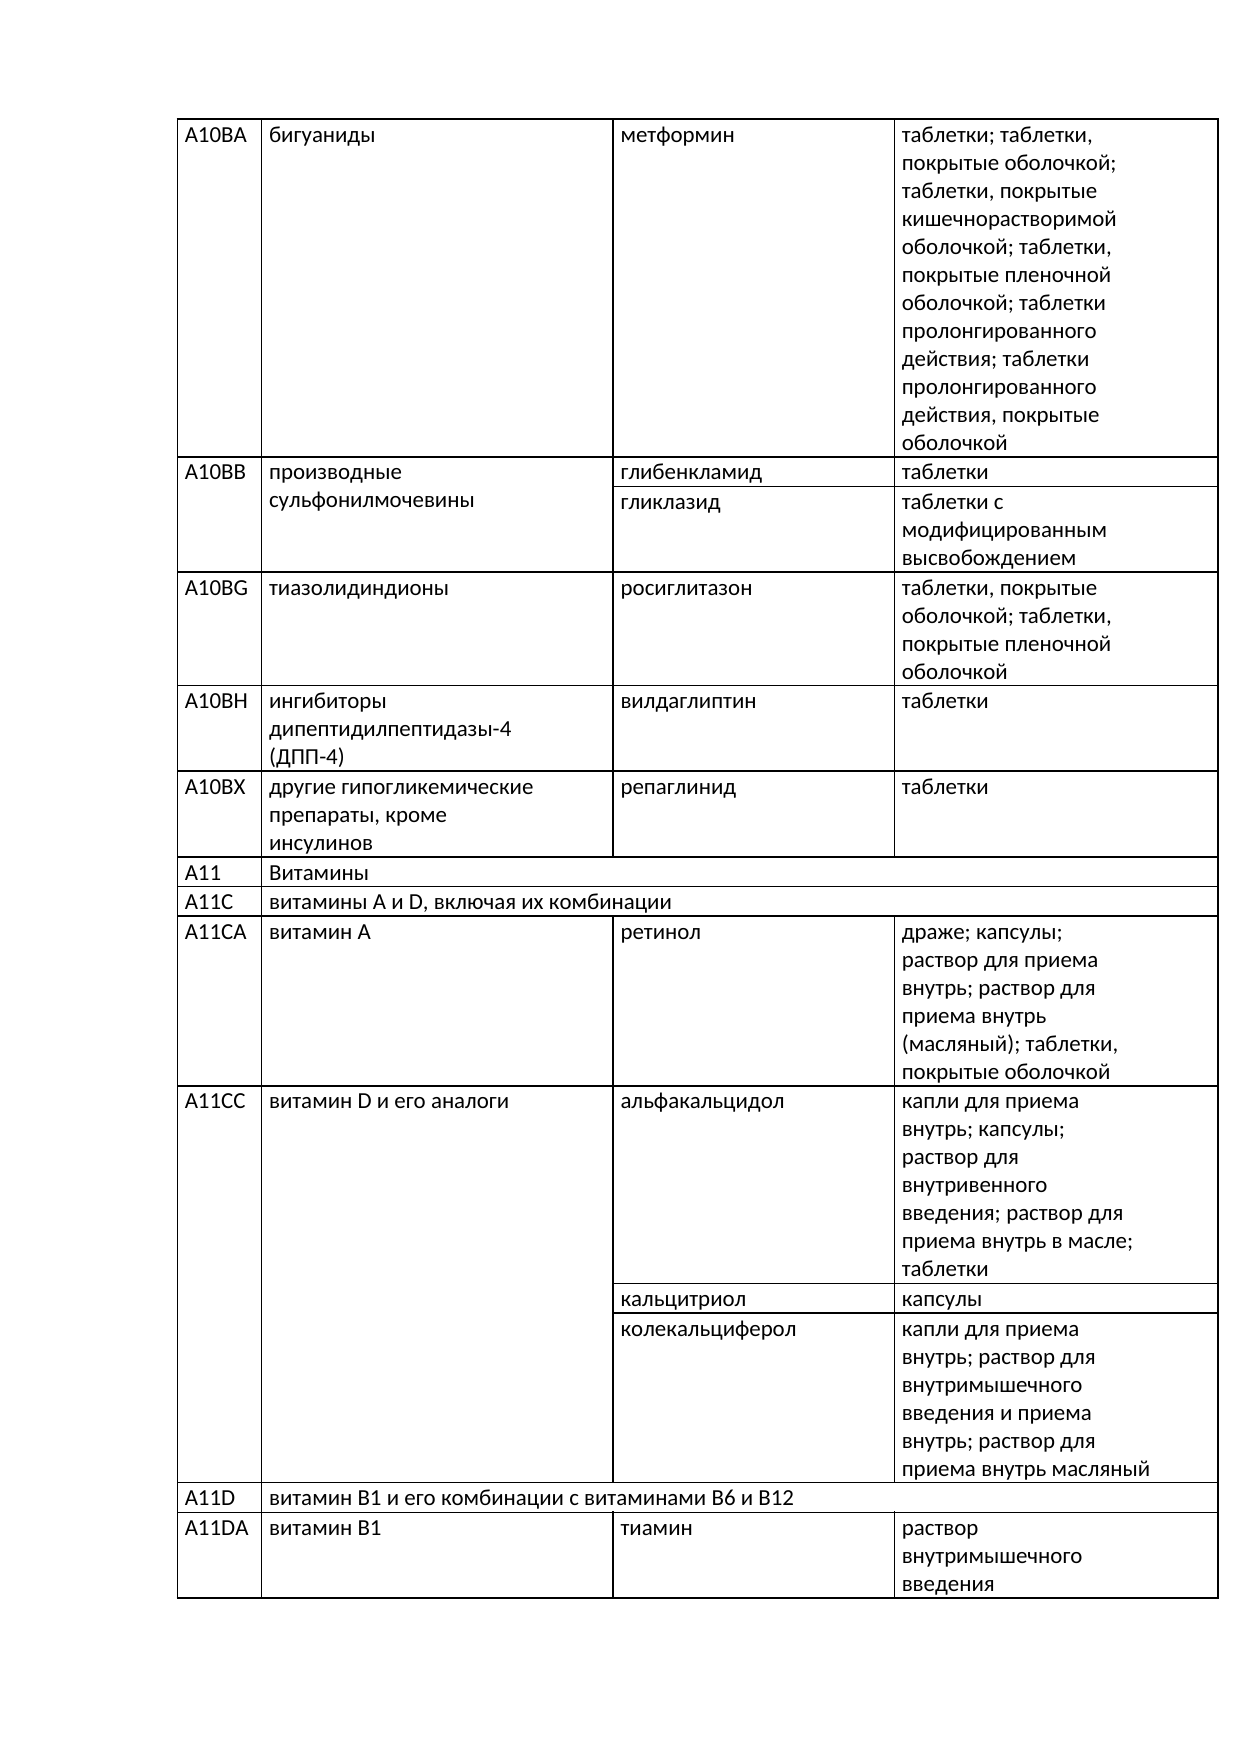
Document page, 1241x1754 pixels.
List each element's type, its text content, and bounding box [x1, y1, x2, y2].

table_cell росиглитазон [614, 573, 894, 685]
table_cell A10BG [178, 573, 261, 685]
table_cell драже; капсулы; раствор для приема внутрь; раствор для приема внутрь (масляный); таблетки, покрытые оболочкой [895, 917, 1217, 1085]
table_cell вилдаглиптин [614, 686, 894, 770]
table_cell таблетки [895, 458, 1217, 486]
table_cell витамин B1 и его комбинации с витаминами B6 и B12 [262, 1483, 1217, 1511]
table_cell бигуаниды [262, 120, 612, 456]
table_cell капли для приема внутрь; капсулы; раствор для внутривенного введения; раствор для приема внутрь в масле; таблетки [895, 1087, 1217, 1283]
table_cell капли для приема внутрь; раствор для внутримышечного введения и приема внутрь; раствор для приема внутрь масляный [895, 1314, 1217, 1482]
table_cell A10BB [178, 458, 261, 571]
table_cell другие гипогликемические препараты, кроме инсулинов [262, 772, 612, 856]
table_cell кальцитриол [614, 1284, 894, 1312]
table_cell таблетки; таблетки, покрытые оболочкой; таблетки, покрытые кишечнорастворимой оболочкой; таблетки, покрытые пленочной оболочкой; таблетки пролонгированного действия; таблетки пролонгированного действия, покрытые оболочкой [895, 120, 1217, 456]
table_cell репаглинид [614, 772, 894, 856]
table_cell глибенкламид [614, 458, 894, 486]
table_cell A11DA [178, 1513, 261, 1597]
table_cell витамин D и его аналоги [262, 1087, 612, 1482]
table_cell альфакальцидол [614, 1087, 894, 1283]
table_cell таблетки [895, 772, 1217, 856]
table_cell колекальциферол [614, 1314, 894, 1482]
table_cell витамин B1 [262, 1513, 612, 1597]
table_cell Витамины [262, 858, 1217, 886]
table_cell A11CC [178, 1087, 261, 1482]
table_cell таблетки [895, 686, 1217, 770]
table_cell таблетки, покрытые оболочкой; таблетки, покрытые пленочной оболочкой [895, 573, 1217, 685]
table_cell витамины A и D, включая их комбинации [262, 887, 1217, 915]
table_cell тиазолидиндионы [262, 573, 612, 685]
table_cell раствор внутримышечного введения [895, 1513, 1217, 1597]
table_cell A11C [178, 887, 261, 915]
table_cell тиамин [614, 1513, 894, 1597]
table_cell таблетки с модифицированным высвобождением [895, 487, 1217, 571]
table_cell A11CA [178, 917, 261, 1085]
table_cell A11 [178, 858, 261, 886]
table_cell ингибиторы дипептидилпептидазы-4 (ДПП-4) [262, 686, 612, 770]
table_cell A10BA [178, 120, 261, 456]
table_cell A10BX [178, 772, 261, 856]
table_cell гликлазид [614, 487, 894, 571]
table_cell капсулы [895, 1284, 1217, 1312]
table_cell A11D [178, 1483, 261, 1511]
table_cell метформин [614, 120, 894, 456]
table_cell витамин А [262, 917, 612, 1085]
table_cell ретинол [614, 917, 894, 1085]
table_cell A10BH [178, 686, 261, 770]
table_cell производные сульфонилмочевины [262, 458, 612, 571]
